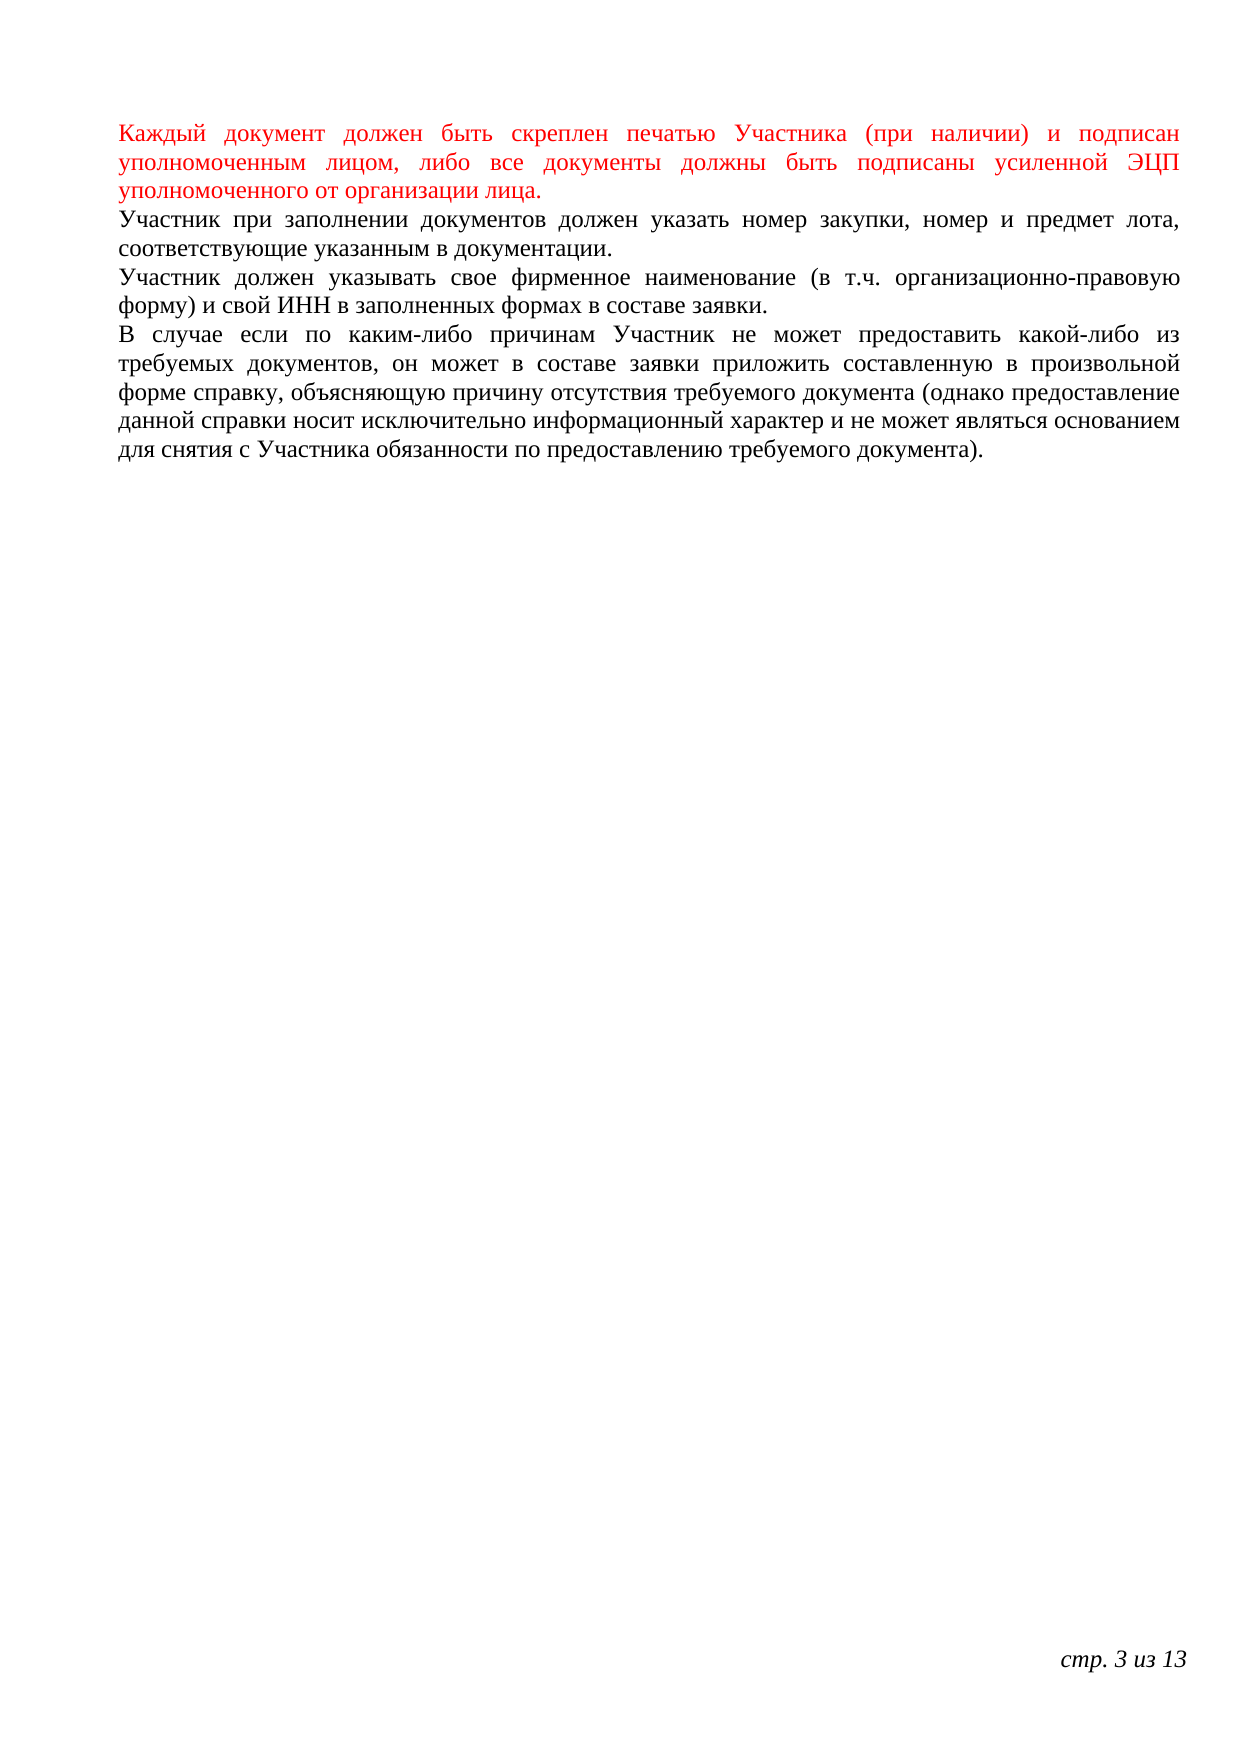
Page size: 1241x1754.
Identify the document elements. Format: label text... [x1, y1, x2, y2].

list В случае если по каким-либо причинам Участник не может предоставить какой-либо из требуемых документов, он может в составе заявки приложить составленную в произвольной форме справку, объясняющую причину отсутствия требуемого документа (однако предоставление данной справки носит исключительно информационный характер и не может являться основанием для снятия с Участника обязанности по предоставлению требуемого документа). [118, 319, 1181, 463]
list Участник должен указывать свое фирменное наименование (в т.ч. организационно-правовую форму) и свой ИНН в заполненных формах в составе заявки. [118, 262, 1181, 319]
list Участник при заполнении документов должен указать номер закупки, номер и предмет лота, соответствующие указанным в документации. [118, 204, 1181, 262]
list Каждый документ должен быть скреплен печатью Участника (при наличии) и подписан уполномоченным лицом, либо все документы должны быть подписаны усиленной ЭЦП уполномоченного от организации лица. [118, 118, 1181, 204]
